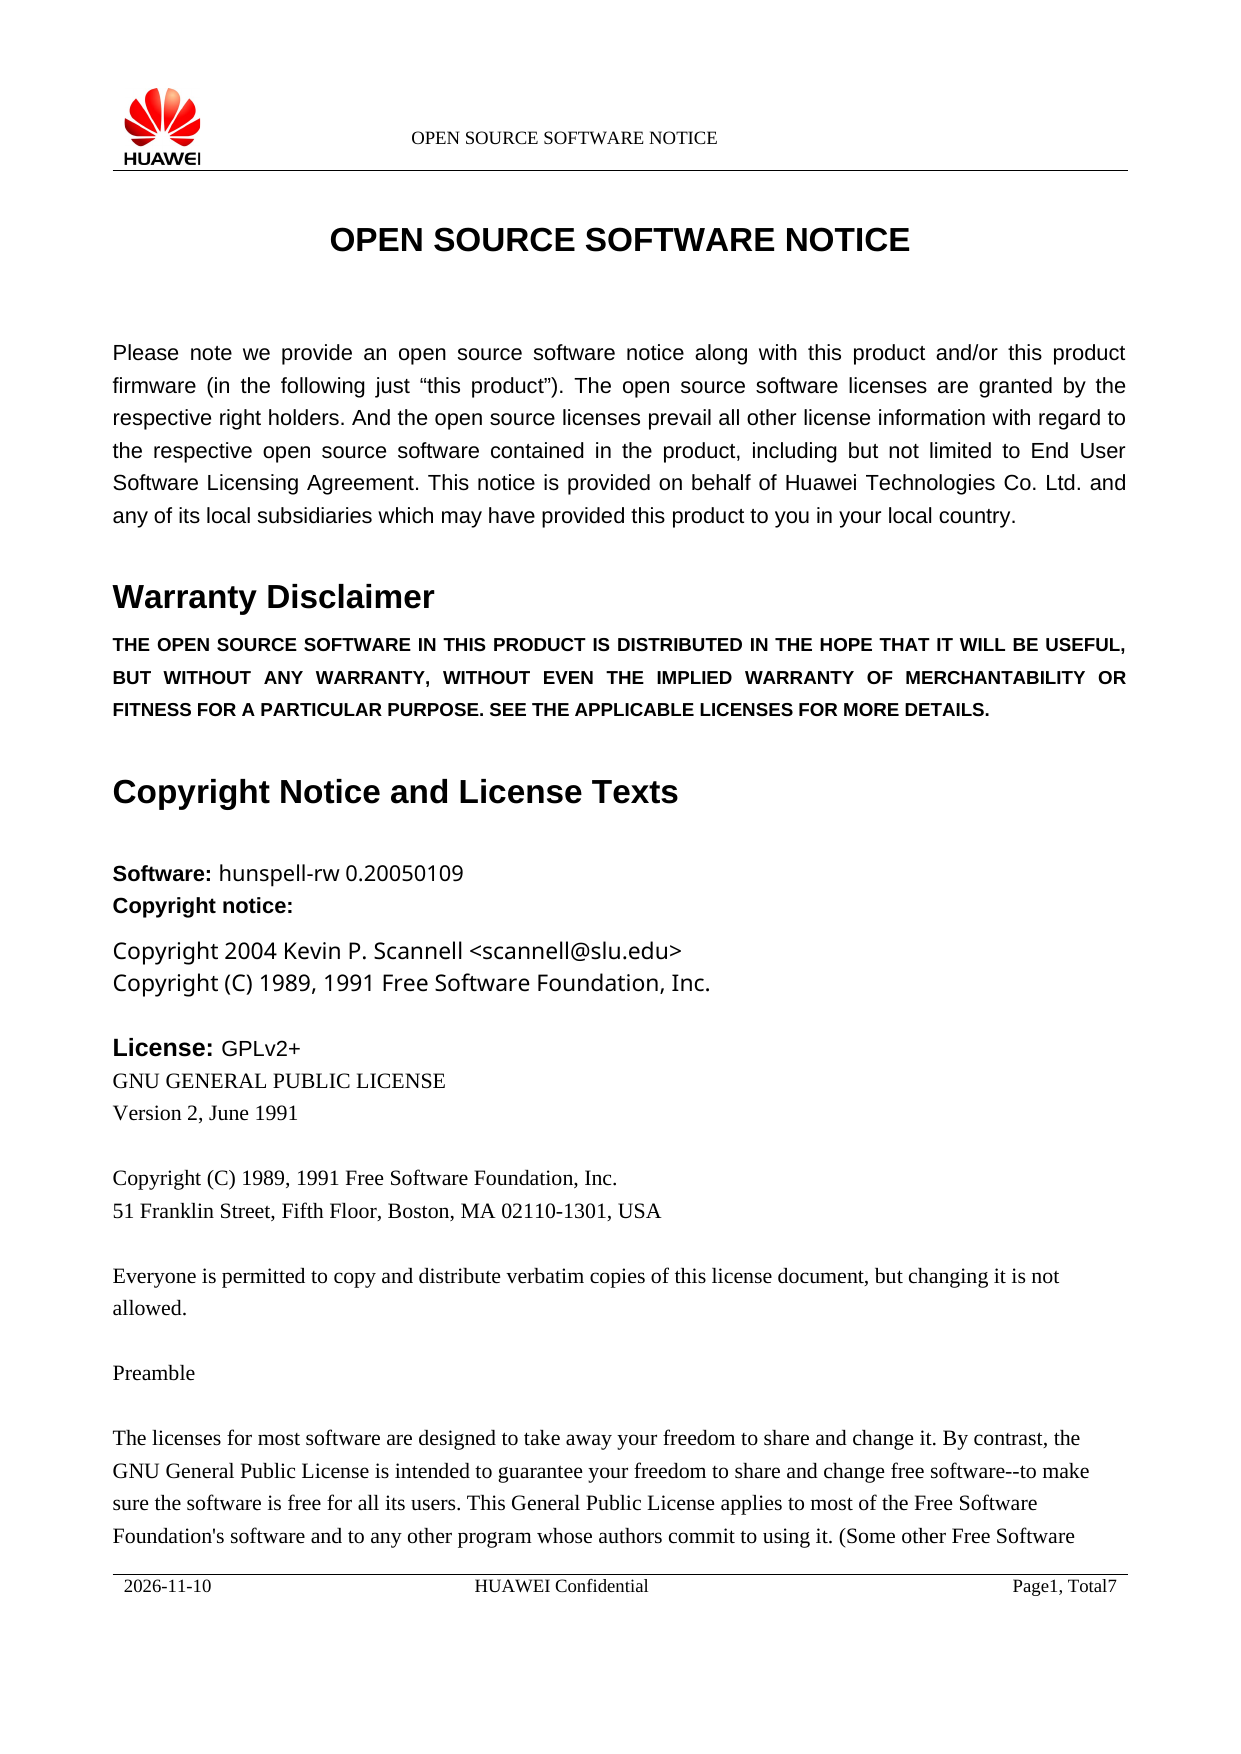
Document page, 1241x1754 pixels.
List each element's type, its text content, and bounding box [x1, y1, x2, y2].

text License: GPLv2+ [112, 1031, 1128, 1064]
title Software: hunspell-rw 0.20050109 [112, 856, 1128, 889]
text Warranty Disclaimer [112, 564, 1128, 629]
text OPEN SOURCE SOFTWARE NOTICE [112, 206, 1128, 271]
picture [124, 88, 201, 165]
text Copyright Notice and License Texts [112, 759, 1128, 824]
text Copyright 2004 Kevin P. Scannell <scannell@slu.edu> Copyright (C) 1989, 1991 Free Software Foundation, Inc. [112, 934, 1128, 1031]
text The open source software in this product is distributed in the hope that it will be useful, but WITHOUT ANY WARRANTY, without even the implied warranty of MERCHANTABILITY or FITNESS FOR A PARTICULAR PURPOSE. See the applicable licenses for more details. [112, 629, 1128, 726]
text Copyright notice: [112, 889, 1128, 921]
text Please note we provide an open source software notice along with this product and/or this product firmware (in the following just “this product”). The open source software licenses are granted by the respective right holders. And the open source licenses prevail all other license information with regard to the respective open source software contained in the product, including but not limited to End User Software Licensing Agreement. This notice is provided on behalf of Huawei Technologies Co. Ltd. and any of its local subsidiaries which may have provided this product to you in your local country. [112, 336, 1128, 531]
